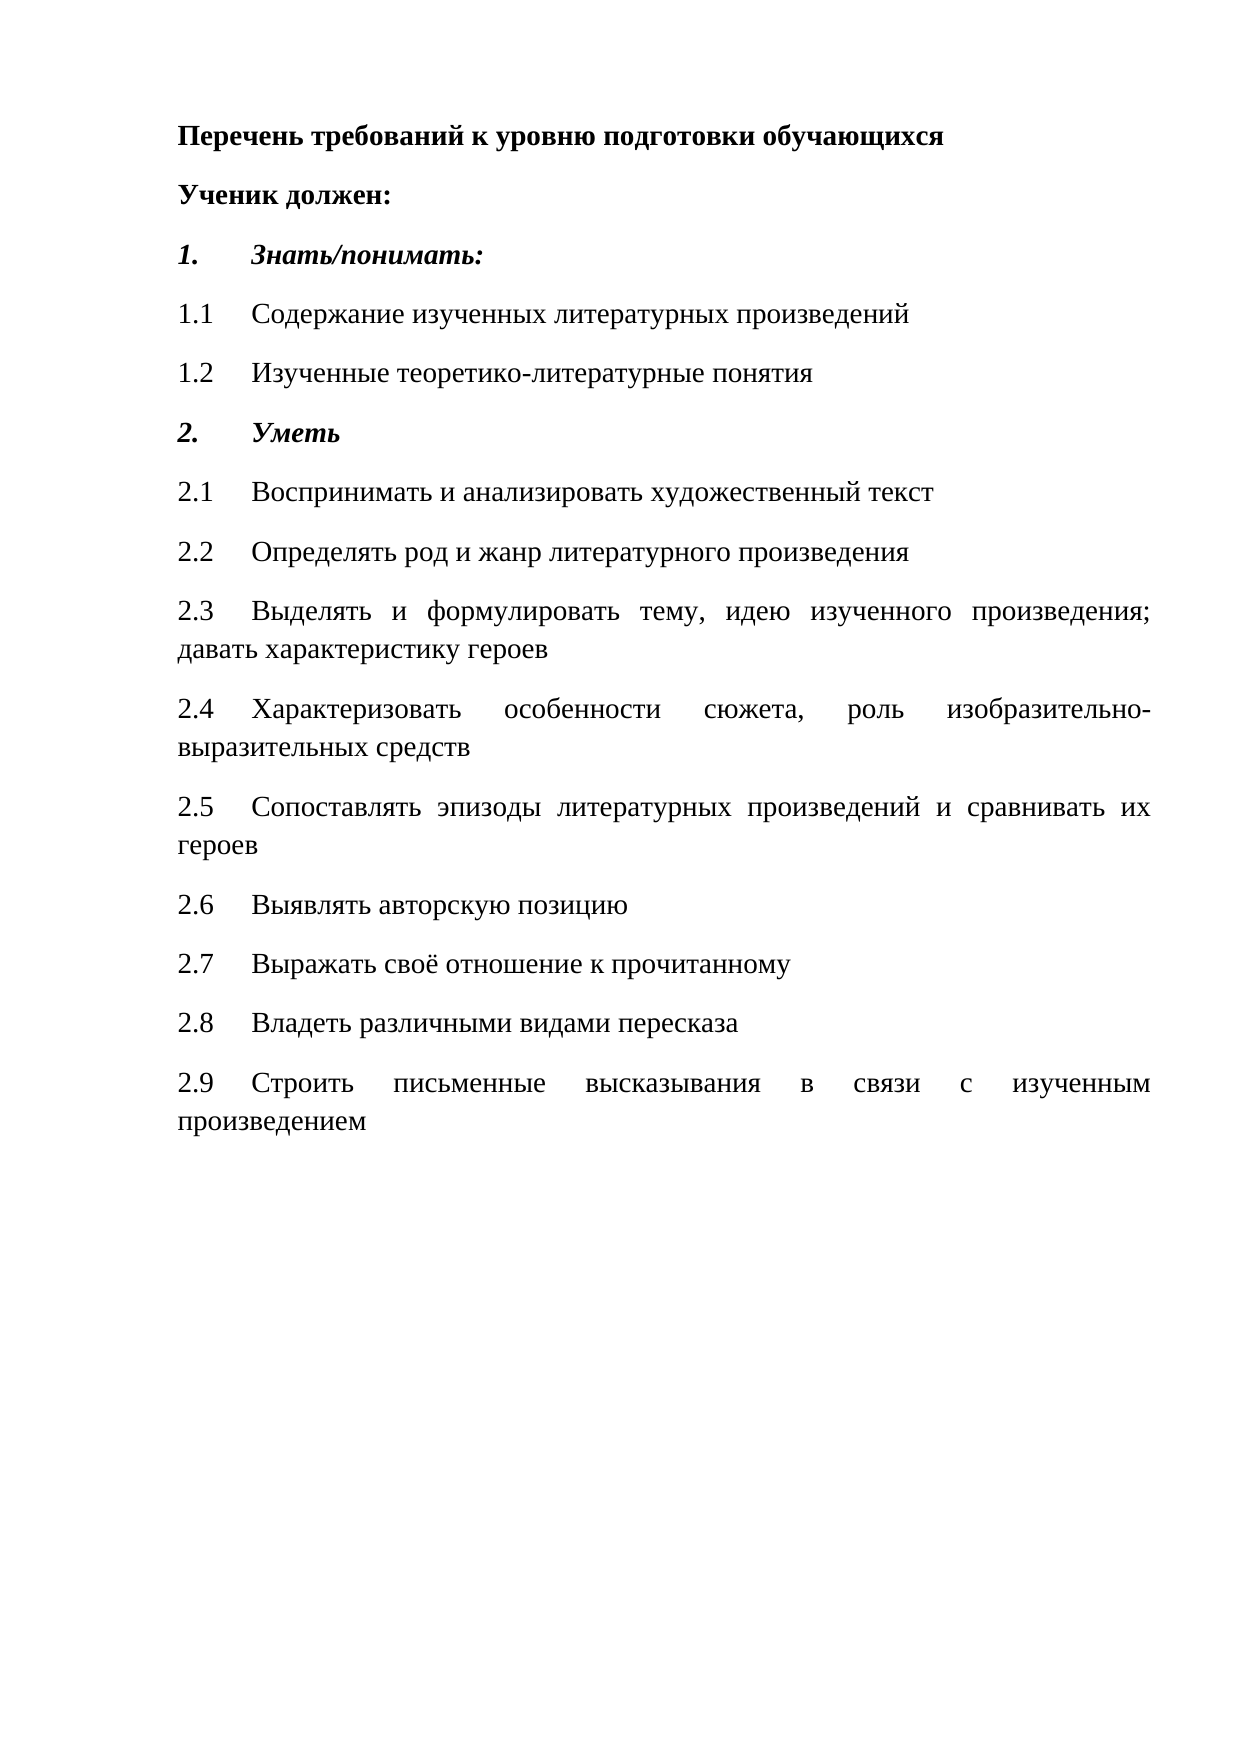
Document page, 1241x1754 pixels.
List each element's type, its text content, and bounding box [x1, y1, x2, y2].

text 2.4 Характеризовать особенности сюжета, роль изобразительно-выразительных средств [177, 691, 1152, 763]
text 2.3 Выделять и формулировать тему, идею изученного произведения; давать характеристику героев [177, 593, 1152, 665]
text 1.2 Изученные теоретико-литературные понятия [177, 356, 1152, 389]
text 2.5 Сопоставлять эпизоды литературных произведений и сравнивать их героев [177, 789, 1152, 861]
text 2.2 Определять род и жанр литературного произведения [177, 534, 1152, 567]
text 2.9 Строить письменные высказывания в связи с изученным произведением [177, 1065, 1152, 1137]
text 2.8 Владеть различными видами пересказа [177, 1006, 1152, 1039]
text 2.1 Воспринимать и анализировать художественный текст [177, 474, 1152, 508]
text 2.6 Выявлять авторскую позицию [177, 887, 1152, 920]
text 2.7 Выражать своё отношение к прочитанному [177, 946, 1152, 980]
text Перечень требований к уровню подготовки обучающихся [177, 118, 1152, 152]
text Ученик должен: [177, 177, 1152, 211]
text 1. Знать/понимать: [177, 237, 1152, 270]
text 2. Уметь [177, 415, 1152, 448]
text 1.1 Содержание изученных литературных произведений [177, 296, 1152, 330]
